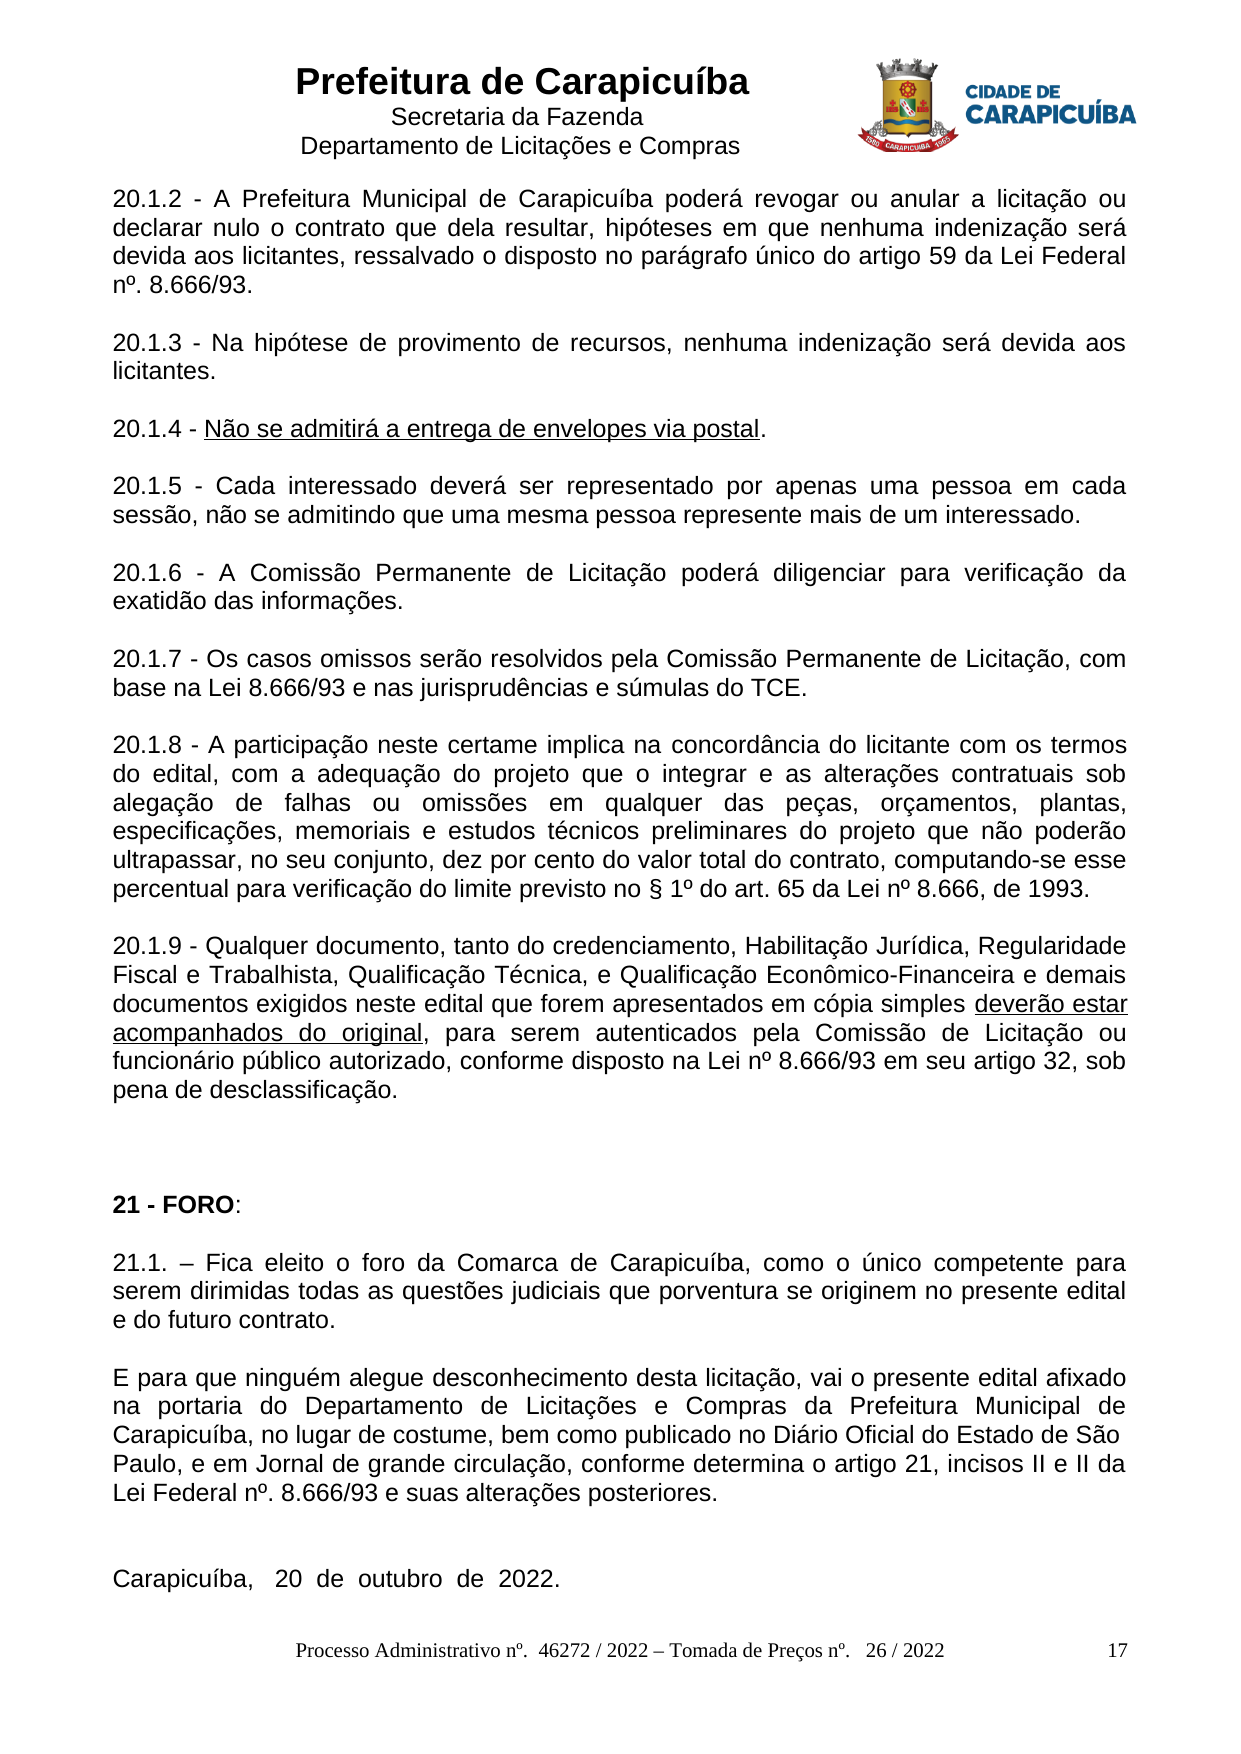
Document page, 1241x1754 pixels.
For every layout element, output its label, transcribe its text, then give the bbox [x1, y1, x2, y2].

text 20.1.3 - Na hipótese de provimento de recursos, nenhuma indenização será devida aos licitantes. [112, 327, 1128, 385]
text 20.1.7 - Os casos omissos serão resolvidos pela Comissão Permanente de Licitação, com base na Lei 8.666/93 e nas jurisprudências e súmulas do TCE. [112, 644, 1128, 701]
text 20.1.2 - A Prefeitura Municipal de Carapicuíba poderá revogar ou anular a licitação ou declarar nulo o contrato que dela resultar, hipóteses em que nenhuma indenização será devida aos licitantes, ressalvado o disposto no parágrafo único do artigo 59 da Lei Federal nº. 8.666/93. [112, 184, 1128, 299]
text 21.1. – Fica eleito o foro da Comarca de Carapicuíba, como o único competente para serem dirimidas todas as questões judiciais que porventura se originem no presente edital e do futuro contrato. [112, 1247, 1128, 1334]
text Paulo, e em Jornal de grande circulação, conforme determina o artigo 21, incisos II e II da Lei Federal nº. 8.666/93 e suas alterações posteriores. [112, 1449, 1128, 1506]
text E para que ninguém alegue desconhecimento desta licitação, vai o presente edital afixado na portaria do Departamento de Licitações e Compras da Prefeitura Municipal de Carapicuíba, no lugar de costume, bem como publicado no Diário Oficial do Estado de São [112, 1362, 1128, 1449]
text 20.1.4 - Não se admitirá a entrega de envelopes via postal. [112, 414, 1128, 442]
text 20.1.8 - A participação neste certame implica na concordância do licitante com os termos do edital, com a adequação do projeto que o integrar e as alterações contratuais sob alegação de falhas ou omissões em qualquer das peças, orçamentos, plantas, especificações, memoriais e estudos técnicos preliminares do projeto que não poderão ultrapassar, no seu conjunto, dez por cento do valor total do contrato, computando-se esse percentual para verificação do limite previsto no § 1º do art. 65 da Lei nº 8.666, de 1993. [112, 730, 1128, 902]
text 21 - FORO: [112, 1190, 1128, 1219]
text Carapicuíba, 20 de outubro de 2022. [112, 1564, 1128, 1592]
text 20.1.6 - A Comissão Permanente de Licitação poderá diligenciar para verificação da exatidão das informações. [112, 557, 1128, 615]
picture [857, 57, 1139, 152]
text 20.1.5 - Cada interessado deverá ser representado por apenas uma pessoa em cada sessão, não se admitindo que uma mesma pessoa represente mais de um interessado. [112, 471, 1128, 529]
text 20.1.9 - Qualquer documento, tanto do credenciamento, Habilitação Jurídica, Regularidade Fiscal e Trabalhista, Qualificação Técnica, e Qualificação Econômico-Financeira e demais documentos exigidos neste edital que forem apresentados em cópia simples deverão estar acompanhados do original, para serem autenticados pela Comissão de Licitação ou funcionário público autorizado, conforme disposto na Lei nº 8.666/93 em seu artigo 32, sob pena de desclassificação. [112, 931, 1128, 1104]
